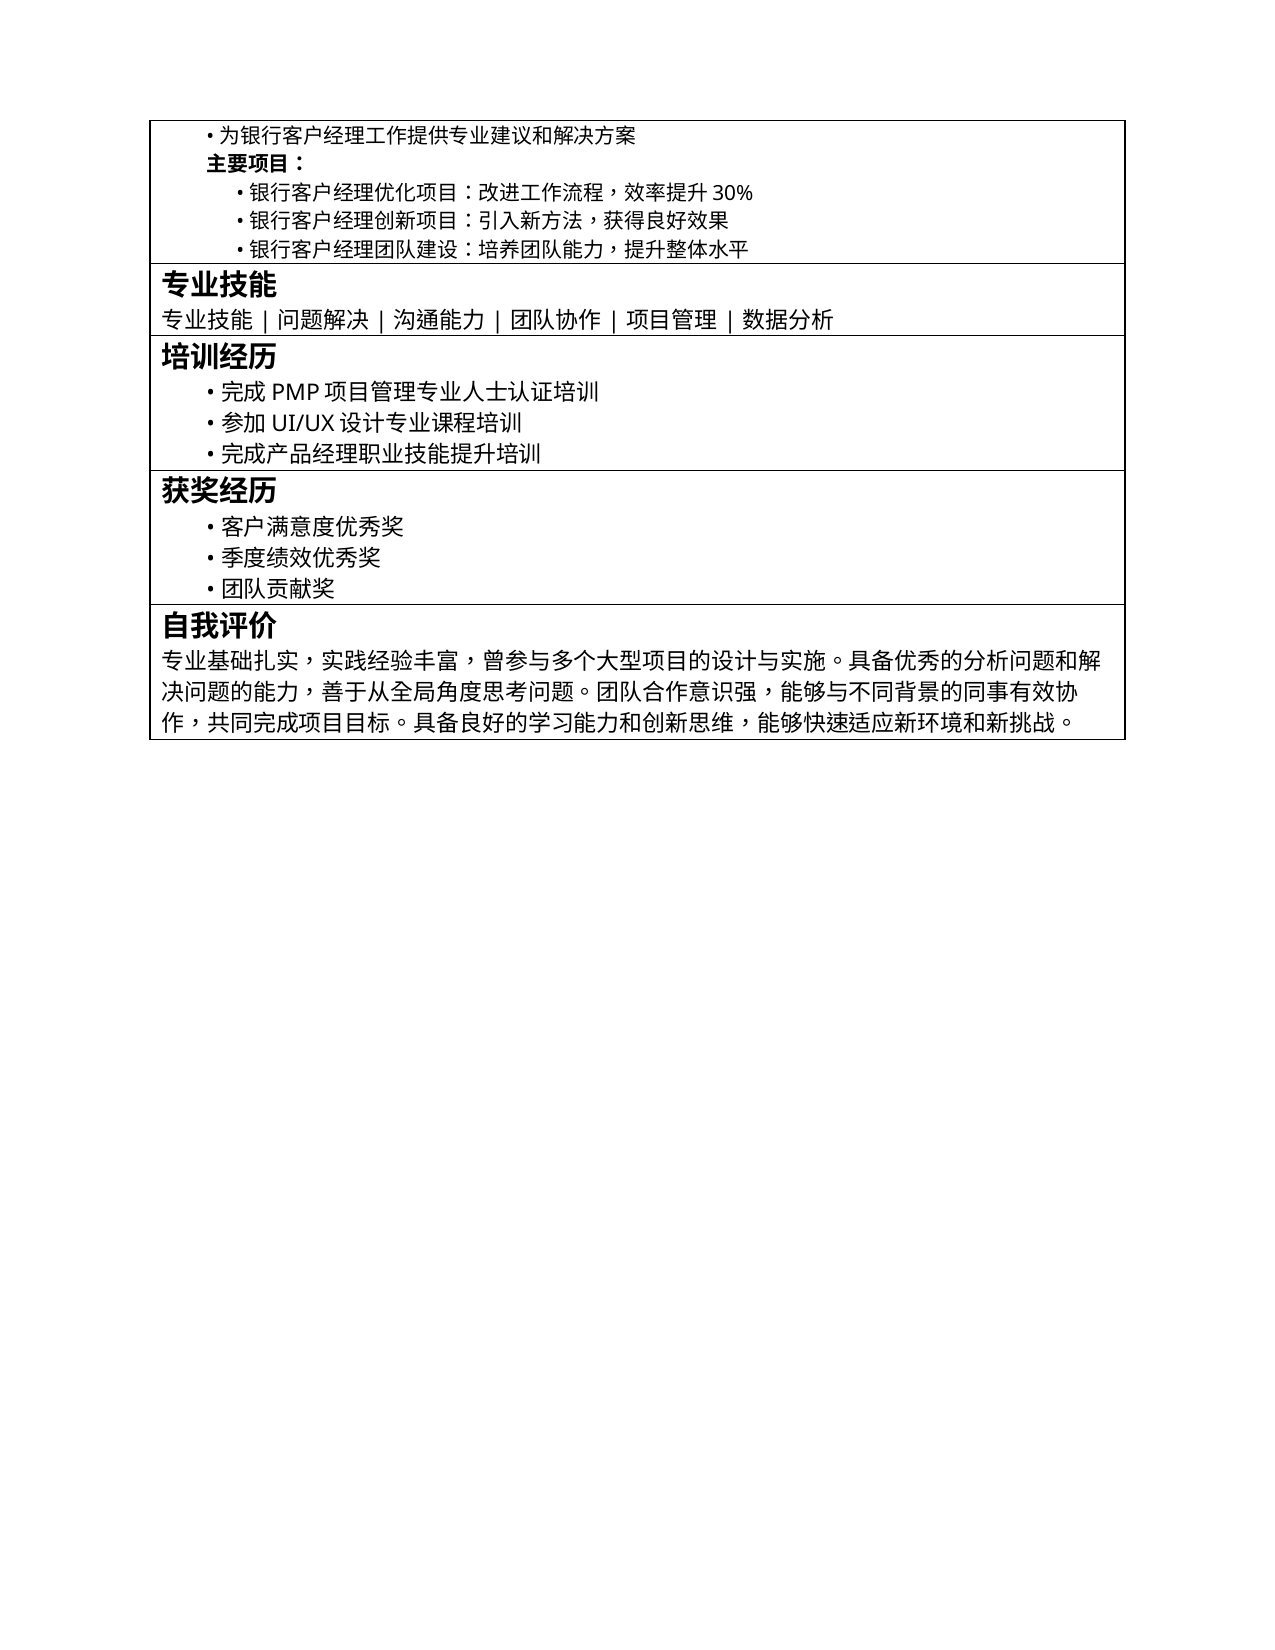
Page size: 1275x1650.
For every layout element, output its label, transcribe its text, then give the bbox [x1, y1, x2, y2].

table_cell 获奖经历 • 客户满意度优秀奖 • 季度绩效优秀奖 • 团队贡献奖 [151, 471, 1124, 604]
table_cell 专业技能 专业技能 | 问题解决 | 沟通能力 | 团队协作 | 项目管理 | 数据分析 [151, 264, 1124, 335]
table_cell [151, 121, 1124, 263]
table_cell 培训经历 • 完成PMP项目管理专业人士认证培训 • 参加UI/UX设计专业课程培训 • 完成产品经理职业技能提升培训 [151, 336, 1124, 470]
table_cell 自我评价 专业基础扎实，实践经验丰富，曾参与多个大型项目的设计与实施。具备优秀的分析问题和解决问题的能力，善于从全局角度思考问题。团队合作意识强，能够与不同背景的同事有效协作，共同完成项目目标。具备良好的学习能力和创新思维，能够快速适应新环境和新挑战。 [151, 605, 1124, 739]
